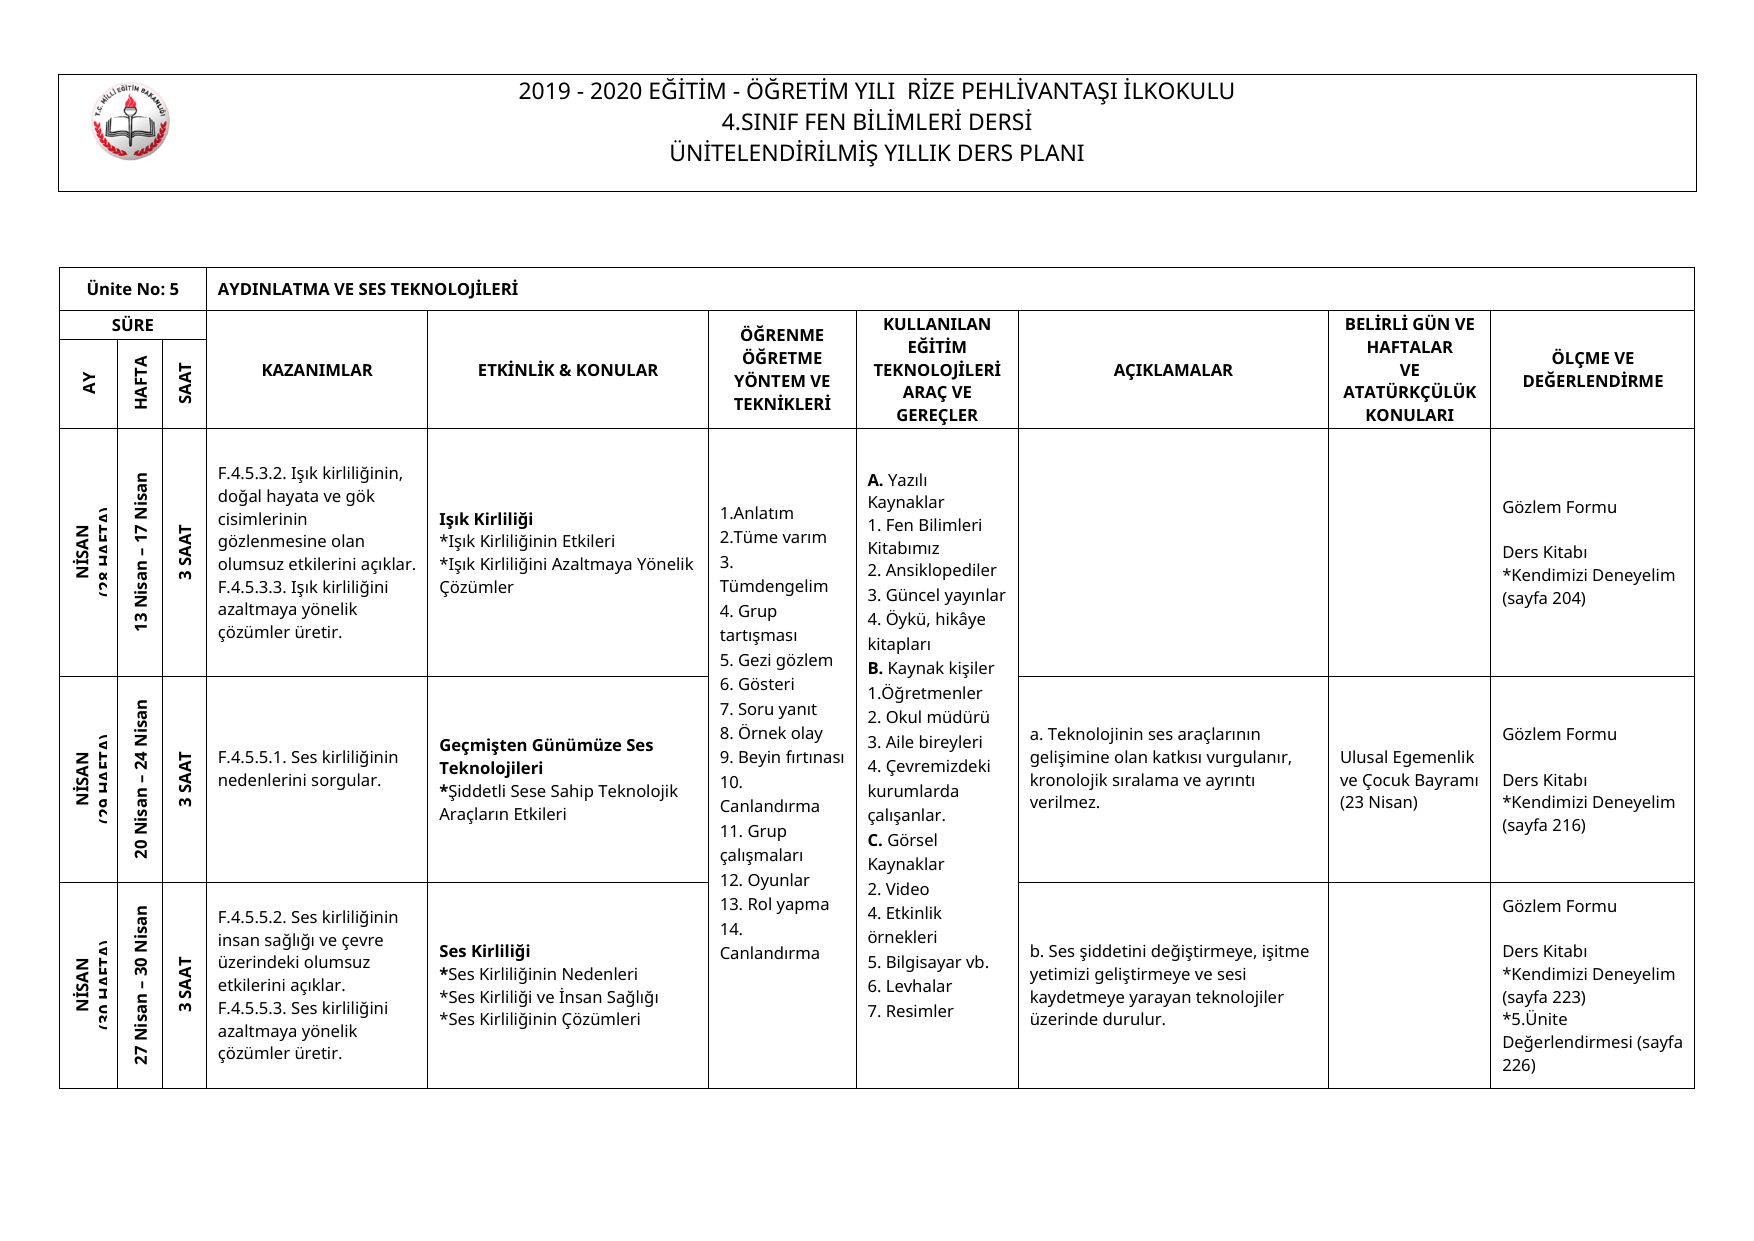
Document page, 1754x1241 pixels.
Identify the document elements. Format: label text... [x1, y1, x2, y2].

table_cell 3 SAAT [163, 429, 206, 676]
table_cell 3 SAAT [163, 677, 206, 882]
table_cell 20 Nisan – 24 Nisan [118, 677, 162, 882]
table_cell A. Yazılı Kaynaklar 1. Fen Bilimleri Kitabımız 2. Ansiklopediler 3. Güncel yayınlar 4. Öykü, hikâye kitapları B. Kaynak kişiler 1.Öğretmenler 2. Okul müdürü 3. Aile bireyleri 4. Çevremizdeki kurumlarda çalışanlar. C. Görsel Kaynaklar 2. Video 4. Etkinlik örnekleri 5. Bilgisayar vb. 6. Levhalar 7. Resimler [857, 429, 1018, 1088]
table_header AYDINLATMA VE SES TEKNOLOJİLERİ [207, 268, 1694, 310]
table_cell NİSAN (30.HAFTA) [60, 883, 117, 1088]
table_cell Işık Kirliliği *Işık Kirliliğinin Etkileri *Işık Kirliliğini Azaltmaya Yönelik Çözümler [428, 429, 708, 676]
table_cell AY [60, 340, 117, 428]
table_cell Geçmişten Günümüze Ses Teknolojileri *Şiddetli Sese Sahip Teknolojik Araçların Etkileri [428, 677, 708, 882]
table_cell b. Ses şiddetini değiştirmeye, işitme yetimizi geliştirmeye ve sesi kaydetmeye yarayan teknolojiler üzerinde durulur. [1019, 883, 1328, 1088]
table_cell a. Teknolojinin ses araçlarının gelişimine olan katkısı vurgulanır, kronolojik sıralama ve ayrıntı verilmez. [1019, 677, 1328, 882]
table_cell KULLANILAN EĞİTİM TEKNOLOJİLERİ ARAÇ VE GEREÇLER [857, 311, 1018, 428]
table_cell [1329, 429, 1490, 676]
table_cell Ulusal Egemenlik ve Çocuk Bayramı (23 Nisan) [1329, 677, 1490, 882]
table_cell Ses Kirliliği *Ses Kirliliğinin Nedenleri *Ses Kirliliği ve İnsan Sağlığı *Ses Kirliliğinin Çözümleri [428, 883, 708, 1088]
table_cell ETKİNLİK & KONULAR [428, 311, 708, 428]
table_cell 13 Nisan – 17 Nisan [118, 429, 162, 676]
table_cell AÇIKLAMALAR [1019, 311, 1328, 428]
table_cell Gözlem Formu Ders Kitabı *Kendimizi Deneyelim (sayfa 223) *5.Ünite Değerlendirmesi (sayfa 226) [1491, 883, 1694, 1088]
table_header Ünite No: 5 [60, 268, 206, 310]
table_cell [1019, 429, 1328, 676]
table_cell F.4.5.5.2. Ses kirliliğinin insan sağlığı ve çevre üzerindeki olumsuz etkilerini açıklar. F.4.5.5.3. Ses kirliliğini azaltmaya yönelik çözümler üretir. [207, 883, 427, 1088]
picture [85, 77, 175, 167]
table_cell Gözlem Formu Ders Kitabı *Kendimizi Deneyelim (sayfa 216) [1491, 677, 1694, 882]
table_cell SAAT [163, 340, 206, 428]
table_cell NİSAN (29.HAFTA) [60, 677, 117, 882]
table_cell Gözlem Formu Ders Kitabı *Kendimizi Deneyelim (sayfa 204) [1491, 429, 1694, 676]
table_cell KAZANIMLAR [207, 311, 427, 428]
table_cell 1.Anlatım 2.Tüme varım 3. Tümdengelim 4. Grup tartışması 5. Gezi gözlem 6. Gösteri 7. Soru yanıt 8. Örnek olay 9. Beyin fırtınası 10. Canlandırma 11. Grup çalışmaları 12. Oyunlar 13. Rol yapma 14. Canlandırma [709, 429, 856, 1088]
table_cell 27 Nisan – 30 Nisan [118, 883, 162, 1088]
table_cell HAFTA [118, 340, 162, 428]
table_cell SÜRE [60, 311, 206, 338]
table_cell NİSAN (28.HAFTA) [60, 429, 117, 676]
table_cell 3 SAAT [163, 883, 206, 1088]
table_cell ÖĞRENME ÖĞRETME YÖNTEM VE TEKNİKLERİ [709, 311, 856, 428]
table_cell [1329, 883, 1490, 1088]
table_cell ÖLÇME VE DEĞERLENDİRME [1491, 311, 1694, 428]
table_cell BELİRLİ GÜN VE HAFTALAR VE ATATÜRKÇÜLÜK KONULARI [1329, 311, 1490, 428]
table_cell F.4.5.5.1. Ses kirliliğinin nedenlerini sorgular. [207, 677, 427, 882]
table_cell F.4.5.3.2. Işık kirliliğinin, doğal hayata ve gök cisimlerinin gözlenmesine olan olumsuz etkilerini açıklar. F.4.5.3.3. Işık kirliliğini azaltmaya yönelik çözümler üretir. [207, 429, 427, 676]
